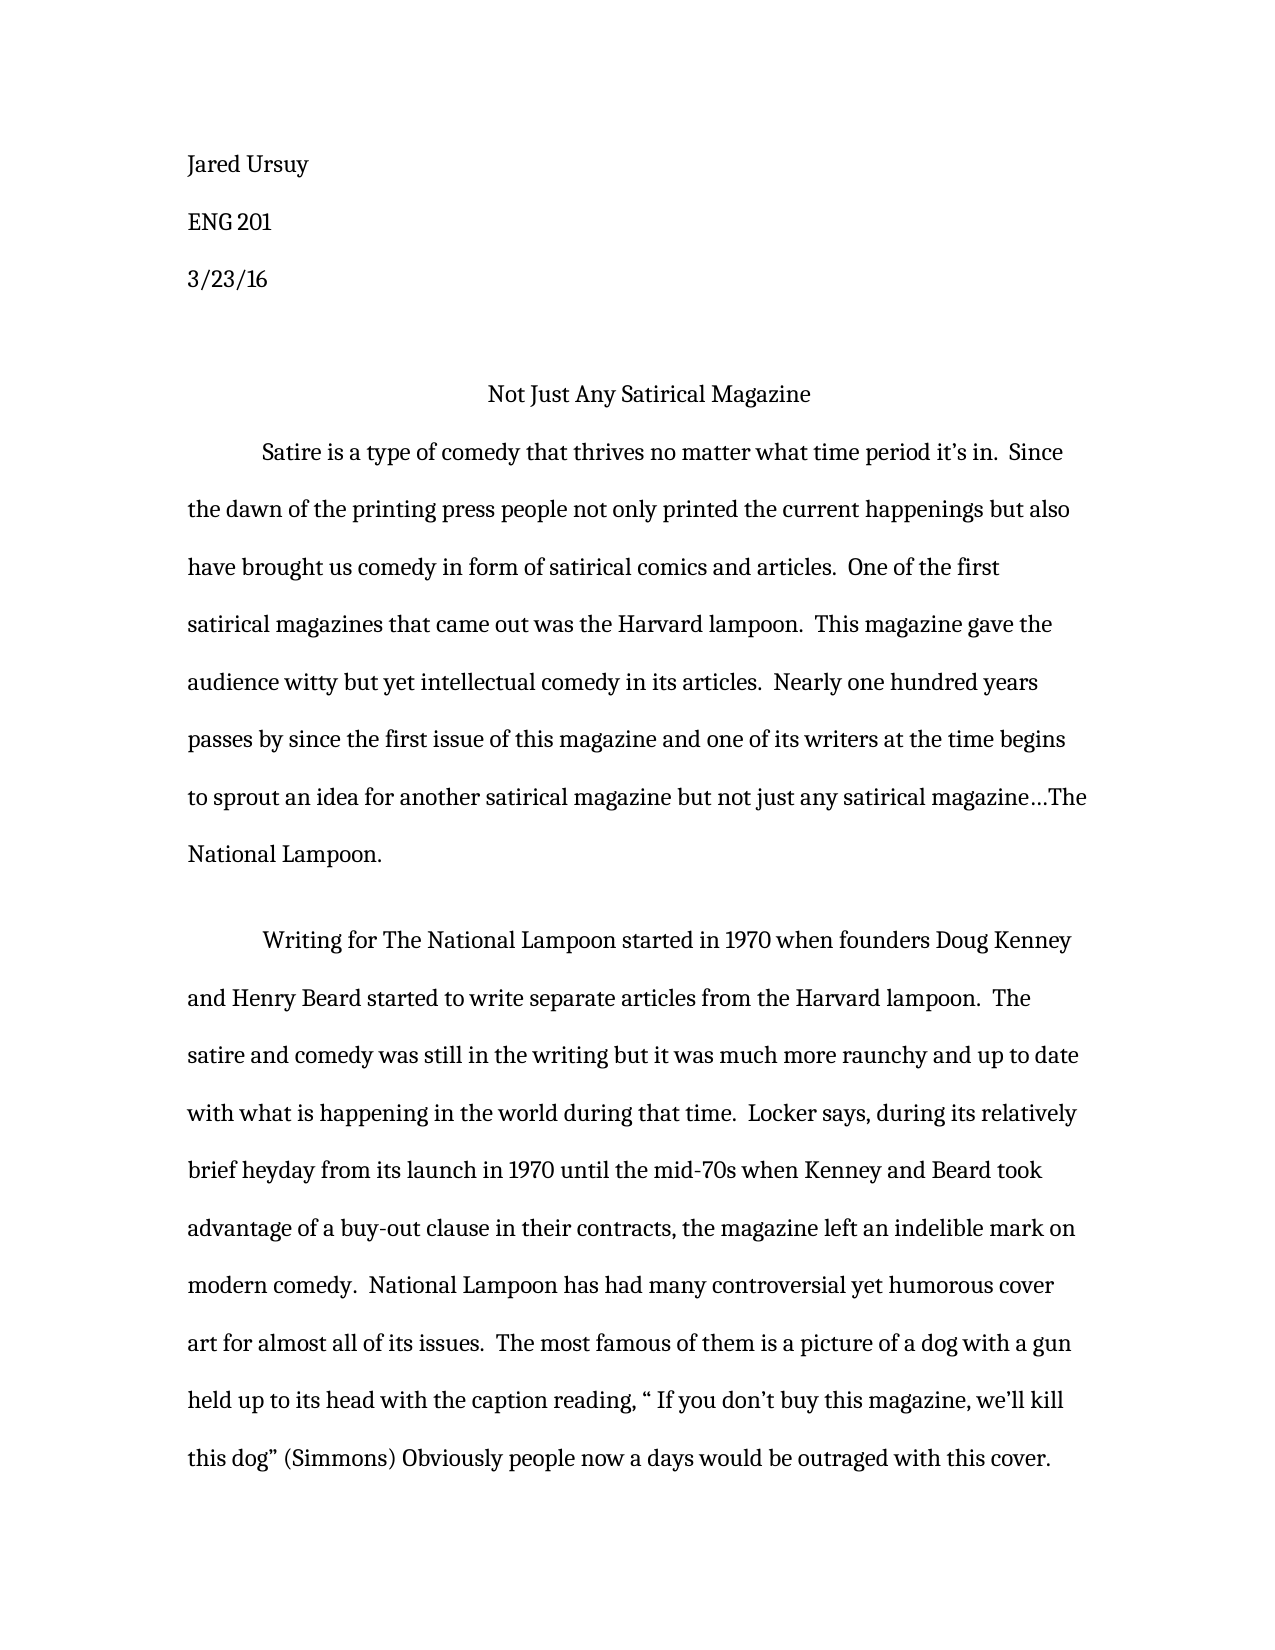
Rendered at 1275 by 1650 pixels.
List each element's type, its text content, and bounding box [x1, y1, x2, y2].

text Jared Ursuy [187, 150, 1087, 179]
text ENG 201 [187, 207, 1087, 236]
text Not Just Any Satirical Magazine [187, 380, 1087, 409]
text 3/23/16 [187, 265, 1087, 294]
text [187, 926, 1087, 1473]
text Satire is a type of comedy that thrives no matter what time period it’s in. Since the dawn of the printing press people not only printed the current happenings but also have brought us comedy in form of satirical comics and articles. One of the first satirical magazines that came out was the Harvard lampoon. This magazine gave the audience witty but yet intellectual comedy in its articles. Nearly one hundred years passes by since the first issue of this magazine and one of its writers at the time begins to sprout an idea for another satirical magazine but not just any satirical magazine…The National Lampoon. [187, 437, 1087, 869]
